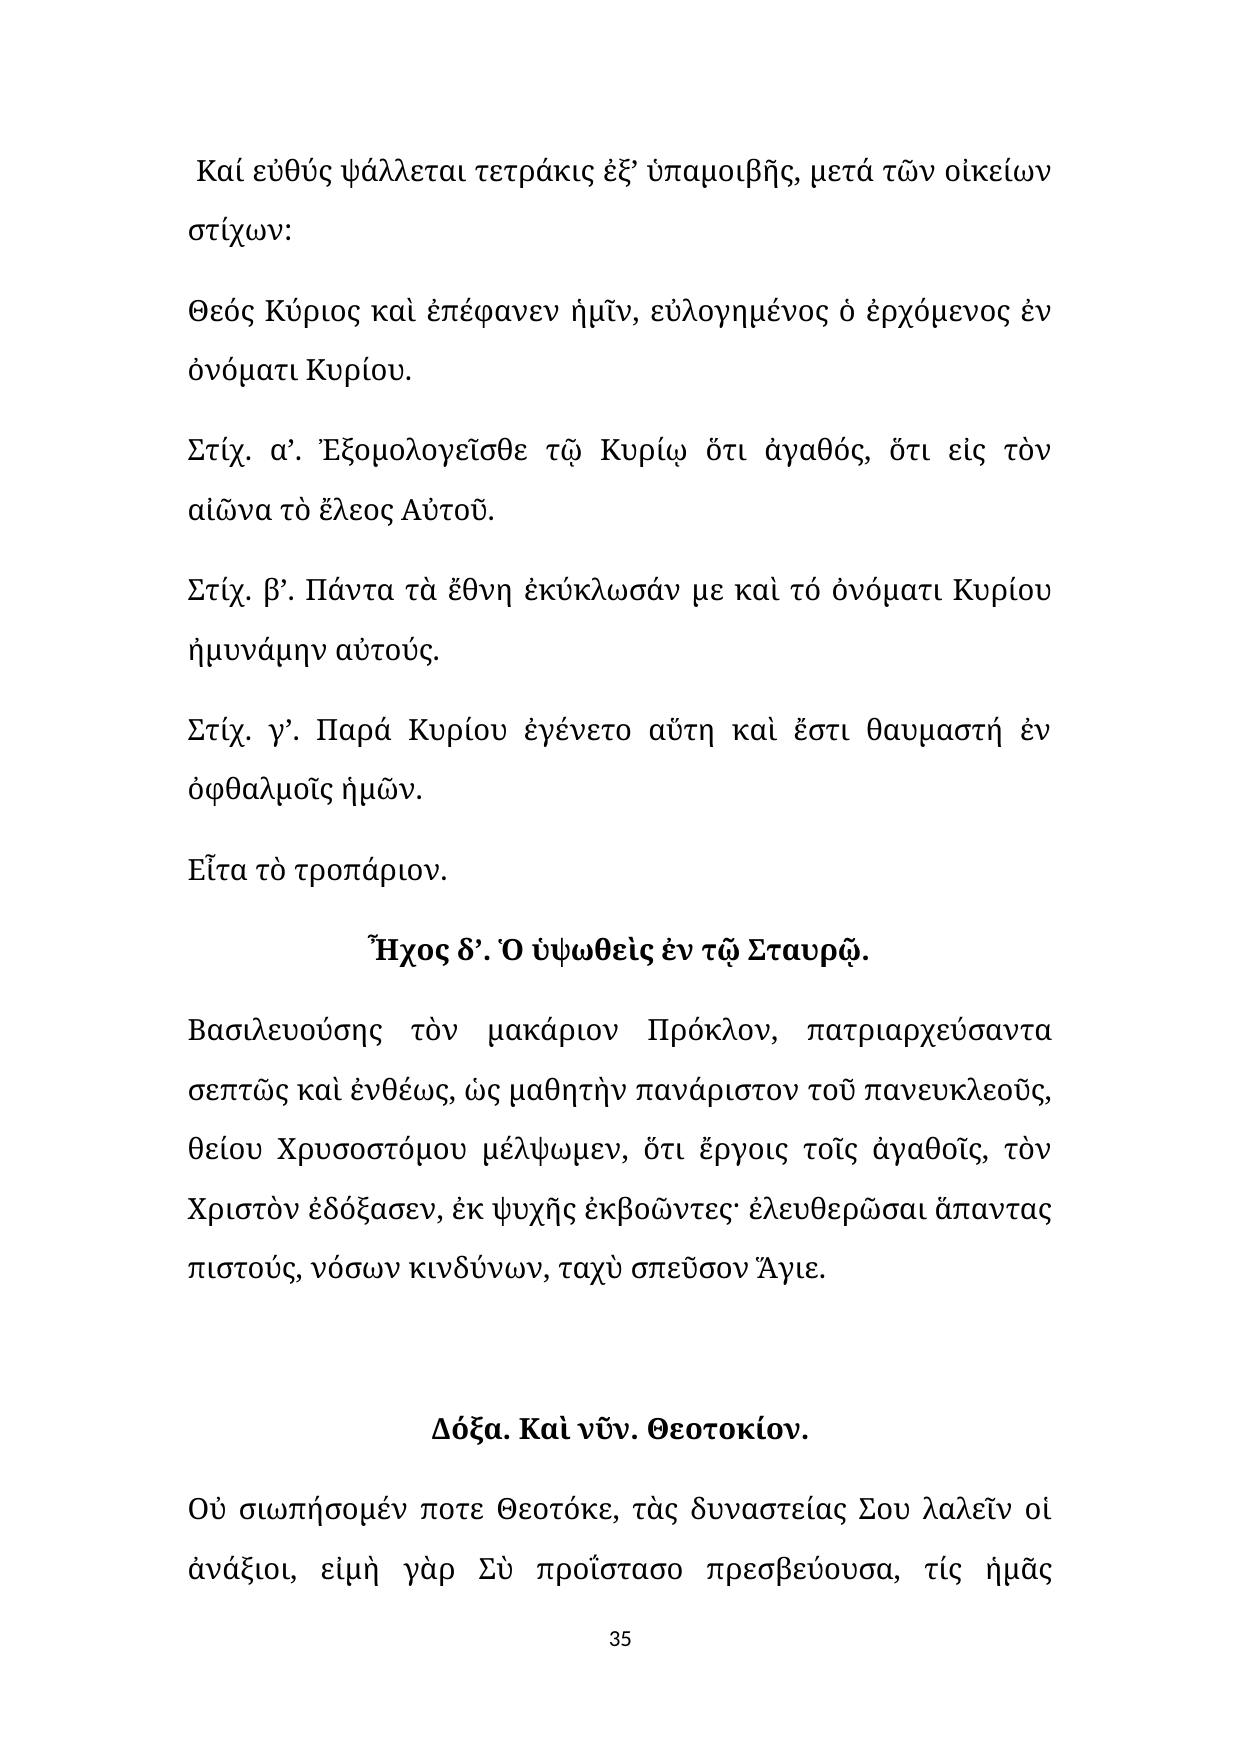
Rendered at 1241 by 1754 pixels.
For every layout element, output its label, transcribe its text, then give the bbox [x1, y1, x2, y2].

text Στίχ. α’. Ἐξομολογεῖσθε τῷ Κυρίῳ ὅτι ἀγαθός, ὅτι εἰς τὸν αἰῶνα τὸ ἔλεος Αὐτοῦ. [187, 429, 1053, 529]
text Θεός Κύριος καὶ ἐπέφανεν ἡμῖν, εὐλογημένος ὁ ἐρχόμενος ἐν ὀνόματι Κυρίου. [187, 290, 1053, 389]
text Στίχ. γ’. Παρά Κυρίου ἐγένετο αὕτη καὶ ἔστι θαυμαστή ἐν ὀφθαλμοῖς ἡμῶν. [187, 709, 1053, 808]
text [187, 1488, 1053, 1588]
text Βασιλευούσης τὸν μακάριον Πρόκλον, πατριαρχεύσαντα σεπτῶς καὶ ἐνθέως, ὡς μαθητὴν πανάριστον τοῦ πανευκλεοῦς, θείου Χρυσοστόμου μέλψωμεν, ὅτι ἔργοις τοῖς ἀγαθοῖς, τὸν Χριστὸν ἐδόξασεν, ἐκ ψυχῆς ἐκβοῶντες· ἐλευθερῶσαι ἅπαντας πιστούς, νόσων κινδύνων, ταχὺ σπεῦσον Ἅγιε. [187, 1009, 1053, 1287]
text Δόξα. Καὶ νῦν. Θεοτοκίον. [187, 1408, 1053, 1448]
text Ἦχος δ’. Ὁ ὑψωθεὶς ἐν τῷ Σταυρῷ. [187, 929, 1053, 969]
text Εἶτα τὸ τροπάριον. [187, 849, 1053, 889]
text Στίχ. β’. Πάντα τὰ ἔθνη ἐκύκλωσάν με καὶ τό ὀνόματι Κυρίου ἠμυνάμην αὐτούς. [187, 569, 1053, 668]
text Καί εὐθύς ψάλλεται τετράκις ἐξ’ ὑπαμοιβῆς, μετά τῶν οἰκείων στίχων: [187, 150, 1053, 249]
